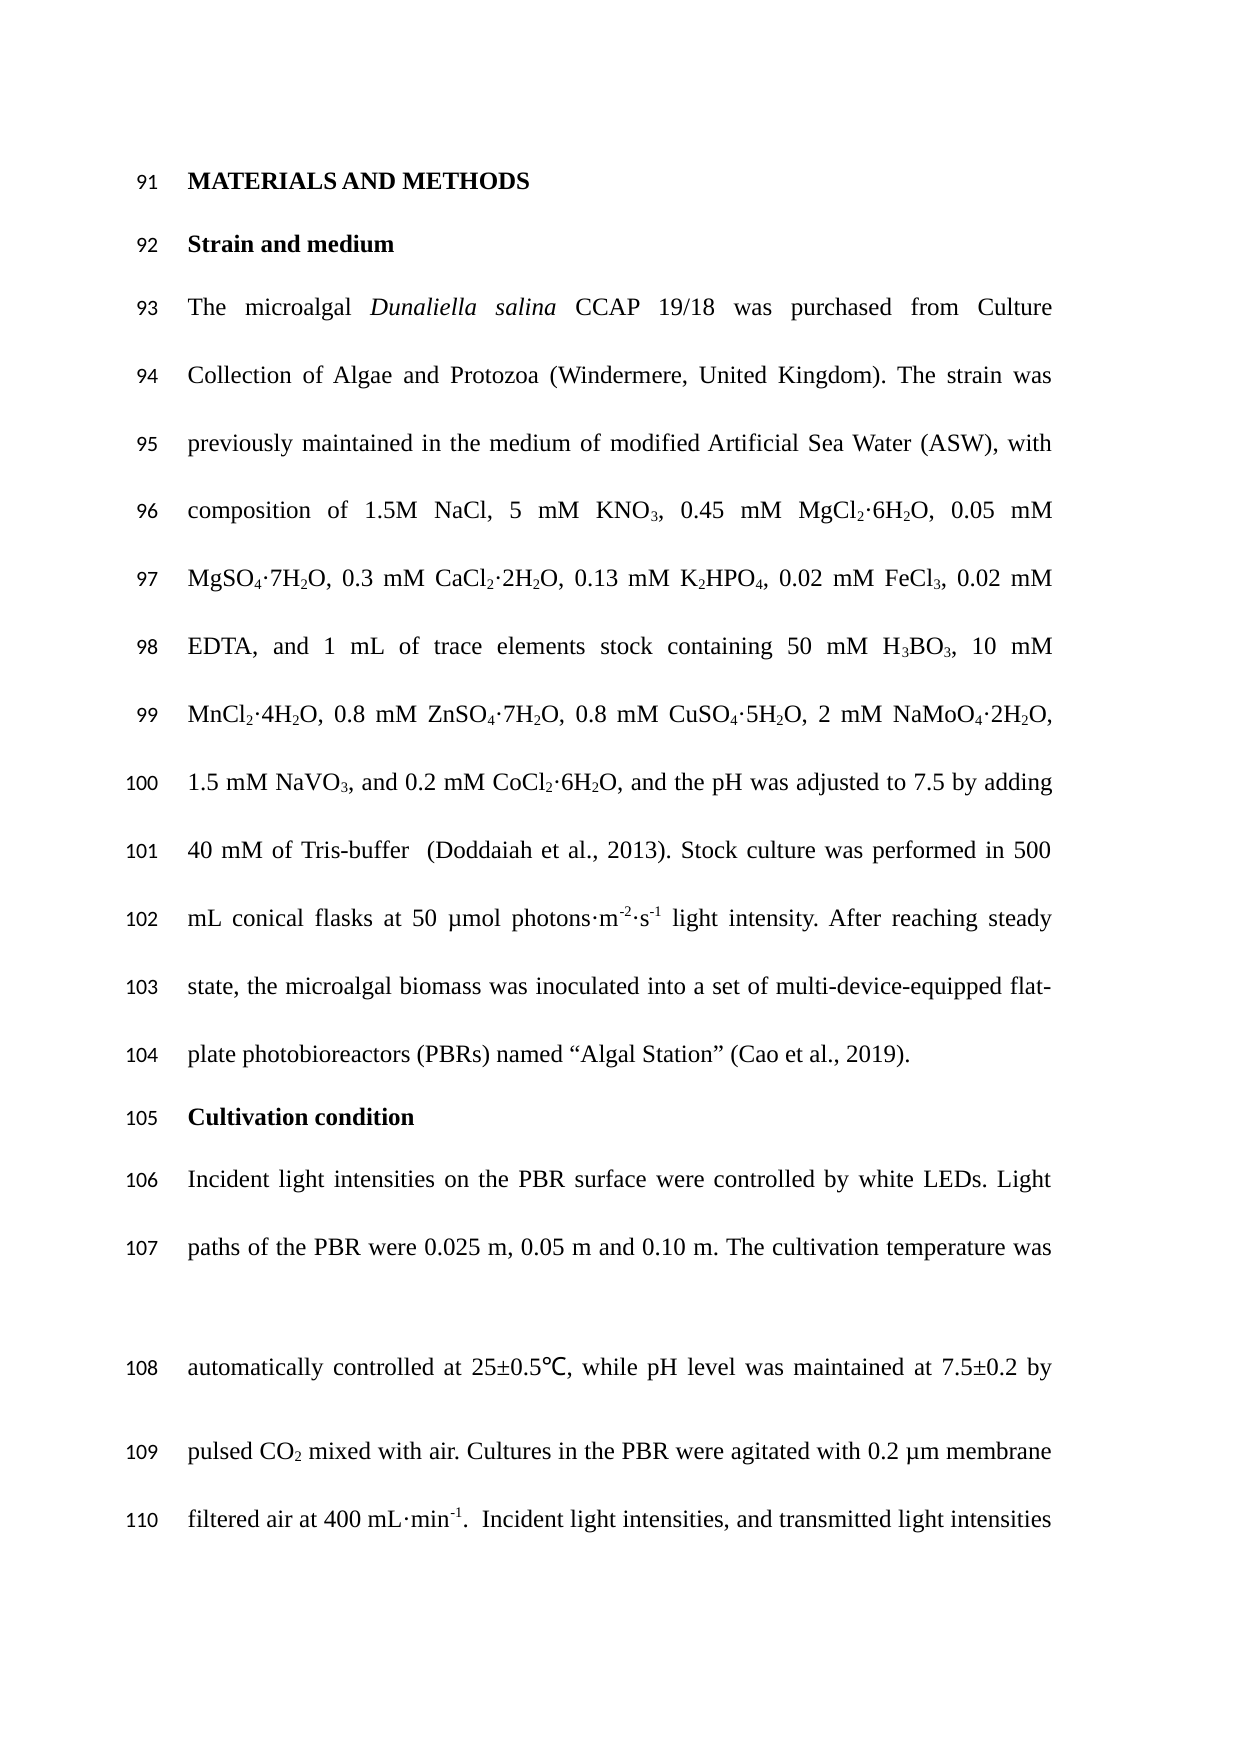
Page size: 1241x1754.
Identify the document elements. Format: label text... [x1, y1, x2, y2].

text Strain and medium [187, 227, 1053, 261]
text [187, 1162, 1053, 1535]
text The microalgal Dunaliella salina CCAP 19/18 was purchased from Culture Collection of Algae and Protozoa (Windermere, United Kingdom). The strain was previously maintained in the medium of modified Artificial Sea Water (ASW), with composition of 1.5M NaCl, 5 mM KNO3, 0.45 mM MgCl2·6H2O, 0.05 mM MgSO4·7H2O, 0.3 mM CaCl2·2H2O, 0.13 mM K2HPO4, 0.02 mM FeCl3, 0.02 mM EDTA, and 1 mL of trace elements stock containing 50 mM H3BO3, 10 mM MnCl2·4H2O, 0.8 mM ZnSO4·7H2O, 0.8 mM CuSO4·5H2O, 2 mM NaMoO4·2H2O, 1.5 mM NaVO3, and 0.2 mM CoCl2·6H2O, and the pH was adjusted to 7.5 by adding 40 mM of Tris-buffer (Doddaiah et al., 2013). Stock culture was performed in 500 mL conical flasks at 50 µmol photons·m-2·s-1 light intensity. After reaching steady state, the microalgal biomass was inoculated into a set of multi-device-equipped flat-plate photobioreactors (PBRs) named “Algal Station” (Cao et al., 2019). [187, 289, 1053, 1070]
text MATERIALS AND METHODS [187, 164, 1053, 198]
text Cultivation condition [187, 1099, 1053, 1133]
